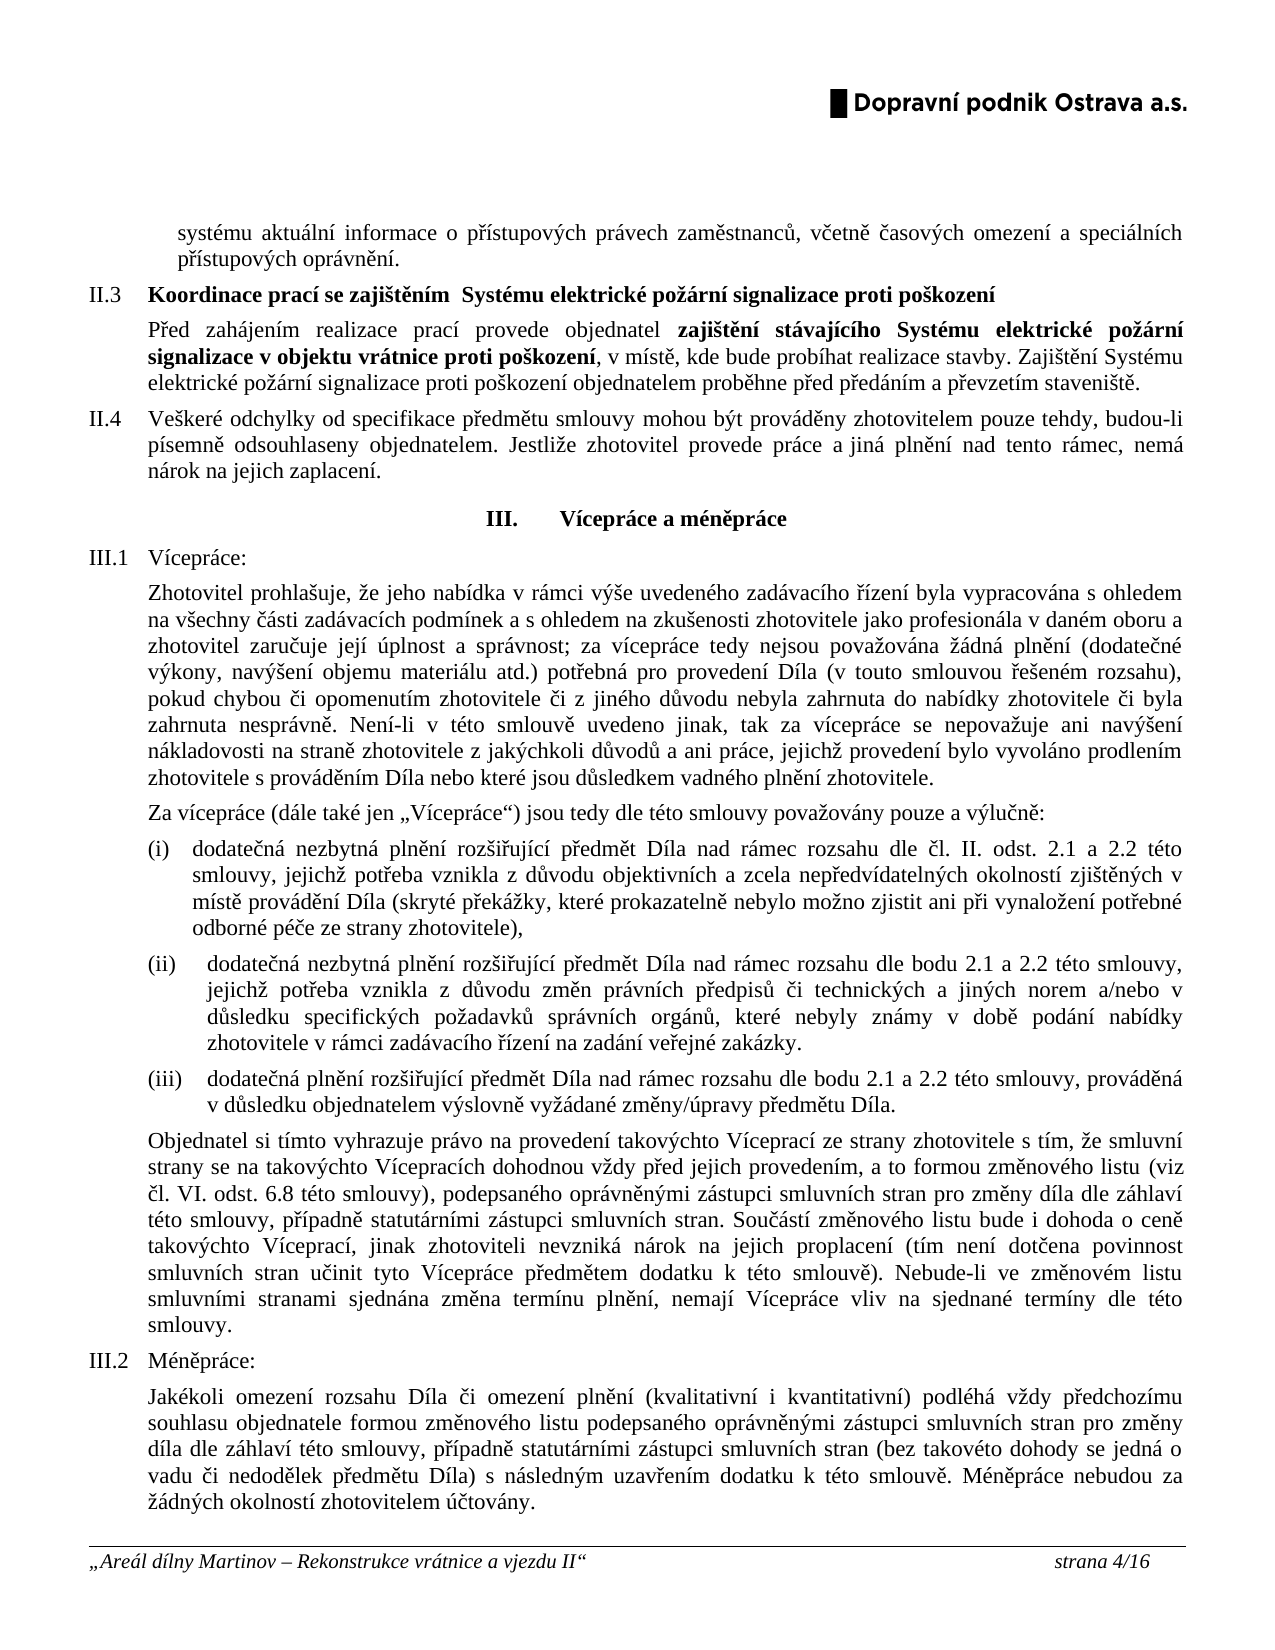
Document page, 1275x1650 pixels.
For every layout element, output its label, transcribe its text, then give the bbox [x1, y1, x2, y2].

text Jakékoli omezení rozsahu Díla či omezení plnění (kvalitativní i kvantitativní) podléhá vždy předchozímu souhlasu objednatele formou změnového listu podepsaného oprávněnými zástupci smluvních stran pro změny díla dle záhlaví této smlouvy, případně statutárními zástupci smluvních stran (bez takovéto dohody se jedná o vadu či nedodělek předmětu Díla) s následným uzavřením dodatku k této smlouvě. Méněpráce nebudou za žádných okolností zhotovitelem účtovány. [148, 1383, 1184, 1514]
list Vícepráce: [89, 543, 1184, 570]
text Zhotovitel prohlašuje, že jeho nabídka v rámci výše uvedeného zadávacího řízení byla vypracována s ohledem na všechny části zadávacích podmínek a s ohledem na zkušenosti zhotovitele jako profesionála v daném oboru a zhotovitel zaručuje její úplnost a správnost; za vícepráce tedy nejsou považována žádná plnění (dodatečné výkony, navýšení objemu materiálu atd.) potřebná pro provedení Díla (v touto smlouvou řešeném rozsahu), pokud chybou či opomenutím zhotovitele či z jiného důvodu nebyla zahrnuta do nabídky zhotovitele či byla zahrnuta nesprávně. Není-li v této smlouvě uvedeno jinak, tak za vícepráce se nepovažuje ani navýšení nákladovosti na straně zhotovitele z jakýchkoli důvodů a ani práce, jejichž provedení bylo vyvoláno prodlením zhotovitele s prováděním Díla nebo které jsou důsledkem vadného plnění zhotovitele. [148, 579, 1184, 790]
list Méněpráce: [89, 1347, 1184, 1373]
text (iii) dodatečná plnění rozšiřující předmět Díla nad rámec rozsahu dle bodu 2.1 a 2.2 této smlouvy, prováděná v důsledku objednatelem výslovně vyžádané změny/úpravy předmětu Díla. [148, 1065, 1184, 1117]
text Před zahájením realizace prací provede objednatel zajištění stávajícího Systému elektrické požární signalizace v objektu vrátnice proti poškození, v místě, kde bude probíhat realizace stavby. Zajištění Systému elektrické požární signalizace proti poškození objednatelem proběhne před předáním a převzetím staveniště. [148, 316, 1184, 395]
text Za vícepráce (dále také jen „Vícepráce“) jsou tedy dle této smlouvy považovány pouze a výlučně: [148, 799, 1184, 826]
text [177, 218, 1184, 271]
text Objednatel si tímto vyhrazuje právo na provedení takovýchto Víceprací ze strany zhotovitele s tím, že smluvní strany se na takovýchto Vícepracích dohodnou vždy před jejich provedením, a to formou změnového listu (viz čl. VI. odst. 6.8 této smlouvy), podepsaného oprávněnými zástupci smluvních stran pro změny díla dle záhlaví této smlouvy, případně statutárními zástupci smluvních stran. Součástí změnového listu bude i dohoda o ceně takovýchto Víceprací, jinak zhotoviteli nevzniká nárok na jejich proplacení (tím není dotčena povinnost smluvních stran učinit tyto Vícepráce předmětem dodatku k této smlouvě). Nebude-li ve změnovém listu smluvními stranami sjednána změna termínu plnění, nemají Vícepráce vliv na sjednané termíny dle této smlouvy. [148, 1127, 1184, 1338]
picture [830, 89, 1187, 118]
text (i) dodatečná nezbytná plnění rozšiřující předmět Díla nad rámec rozsahu dle čl. II. odst. 2.1 a 2.2 této smlouvy, jejichž potřeba vznikla z důvodu objektivních a zcela nepředvídatelných okolností zjištěných v místě provádění Díla (skryté překážky, které prokazatelně nebylo možno zjistit ani při vynaložení potřebné odborné péče ze strany zhotovitele), [148, 835, 1184, 941]
text (ii) dodatečná nezbytná plnění rozšiřující předmět Díla nad rámec rozsahu dle bodu 2.1 a 2.2 této smlouvy, jejichž potřeba vznikla z důvodu změn právních předpisů či technických a jiných norem a/nebo v důsledku specifických požadavků správních orgánů, které nebyly známy v době podání nabídky zhotovitele v rámci zadávacího řízení na zadání veřejné zakázky. [148, 950, 1184, 1055]
list Koordinace prací se zajištěním Systému elektrické požární signalizace proti poškození [89, 281, 1184, 307]
list Veškeré odchylky od specifikace předmětu smlouvy mohou být prováděny zhotovitelem pouze tehdy, budou-li písemně odsouhlaseny objednatelem. Jestliže zhotovitel provede práce a jiná plnění nad tento rámec, nemá nárok na jejich zaplacení. [89, 405, 1184, 484]
subtitle Vícepráce a méněpráce [89, 505, 1184, 531]
